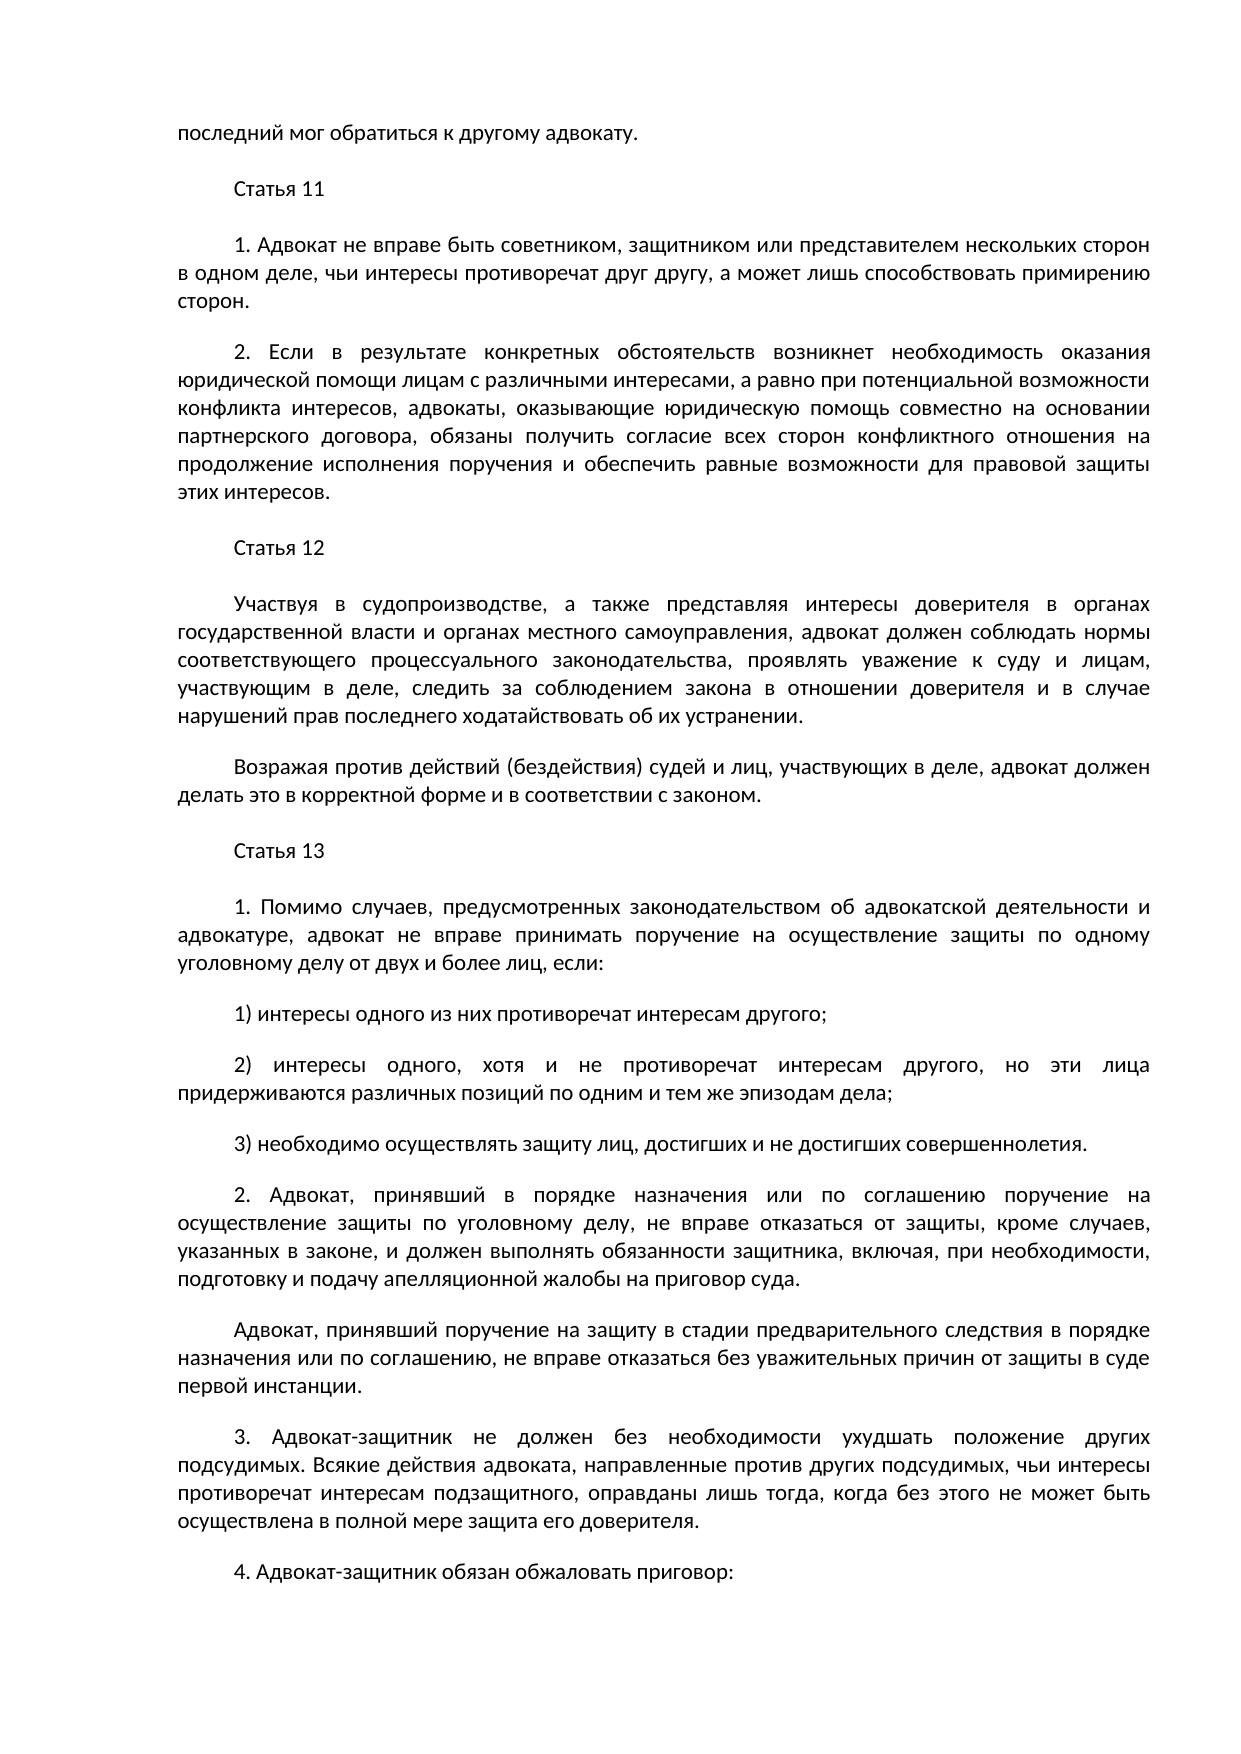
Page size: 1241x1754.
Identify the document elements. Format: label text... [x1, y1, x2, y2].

text 3) необходимо осуществлять защиту лиц, достигших и не достигших совершеннолетия. [177, 1129, 1152, 1157]
text Статья 13 [177, 836, 1152, 864]
text Адвокат, принявший поручение на защиту в стадии предварительного следствия в порядке назначения или по соглашению, не вправе отказаться без уважительных причин от защиты в суде первой инстанции. [177, 1315, 1152, 1399]
text 1) интересы одного из них противоречат интересам другого; [177, 999, 1152, 1027]
text 2. Адвокат, принявший в порядке назначения или по соглашению поручение на осуществление защиты по уголовному делу, не вправе отказаться от защиты, кроме случаев, указанных в законе, и должен выполнять обязанности защитника, включая, при необходимости, подготовку и подачу апелляционной жалобы на приговор суда. [177, 1180, 1152, 1292]
text 4. Адвокат-защитник обязан обжаловать приговор: [177, 1557, 1152, 1585]
text 2) интересы одного, хотя и не противоречат интересам другого, но эти лица придерживаются различных позиций по одним и тем же эпизодам дела; [177, 1050, 1152, 1106]
text Статья 12 [177, 533, 1152, 561]
text 3. Адвокат-защитник не должен без необходимости ухудшать положение других подсудимых. Всякие действия адвоката, направленные против других подсудимых, чьи интересы противоречат интересам подзащитного, оправданы лишь тогда, когда без этого не может быть осуществлена в полной мере защита его доверителя. [177, 1422, 1152, 1534]
text Участвуя в судопроизводстве, а также представляя интересы доверителя в органах государственной власти и органах местного самоуправления, адвокат должен соблюдать нормы соответствующего процессуального законодательства, проявлять уважение к суду и лицам, участвующим в деле, следить за соблюдением закона в отношении доверителя и в случае нарушений прав последнего ходатайствовать об их устранении. [177, 589, 1152, 729]
text Возражая против действий (бездействия) судей и лиц, участвующих в деле, адвокат должен делать это в корректной форме и в соответствии с законом. [177, 752, 1152, 808]
text 1. Помимо случаев, предусмотренных законодательством об адвокатской деятельности и адвокатуре, адвокат не вправе принимать поручение на осуществление защиты по одному уголовному делу от двух и более лиц, если: [177, 892, 1152, 977]
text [177, 118, 1152, 146]
text 2. Если в результате конкретных обстоятельств возникнет необходимость оказания юридической помощи лицам с различными интересами, а равно при потенциальной возможности конфликта интересов, адвокаты, оказывающие юридическую помощь совместно на основании партнерского договора, обязаны получить согласие всех сторон конфликтного отношения на продолжение исполнения поручения и обеспечить равные возможности для правовой защиты этих интересов. [177, 337, 1152, 505]
text 1. Адвокат не вправе быть советником, защитником или представителем нескольких сторон в одном деле, чьи интересы противоречат друг другу, а может лишь способствовать примирению сторон. [177, 230, 1152, 314]
text Статья 11 [177, 174, 1152, 202]
